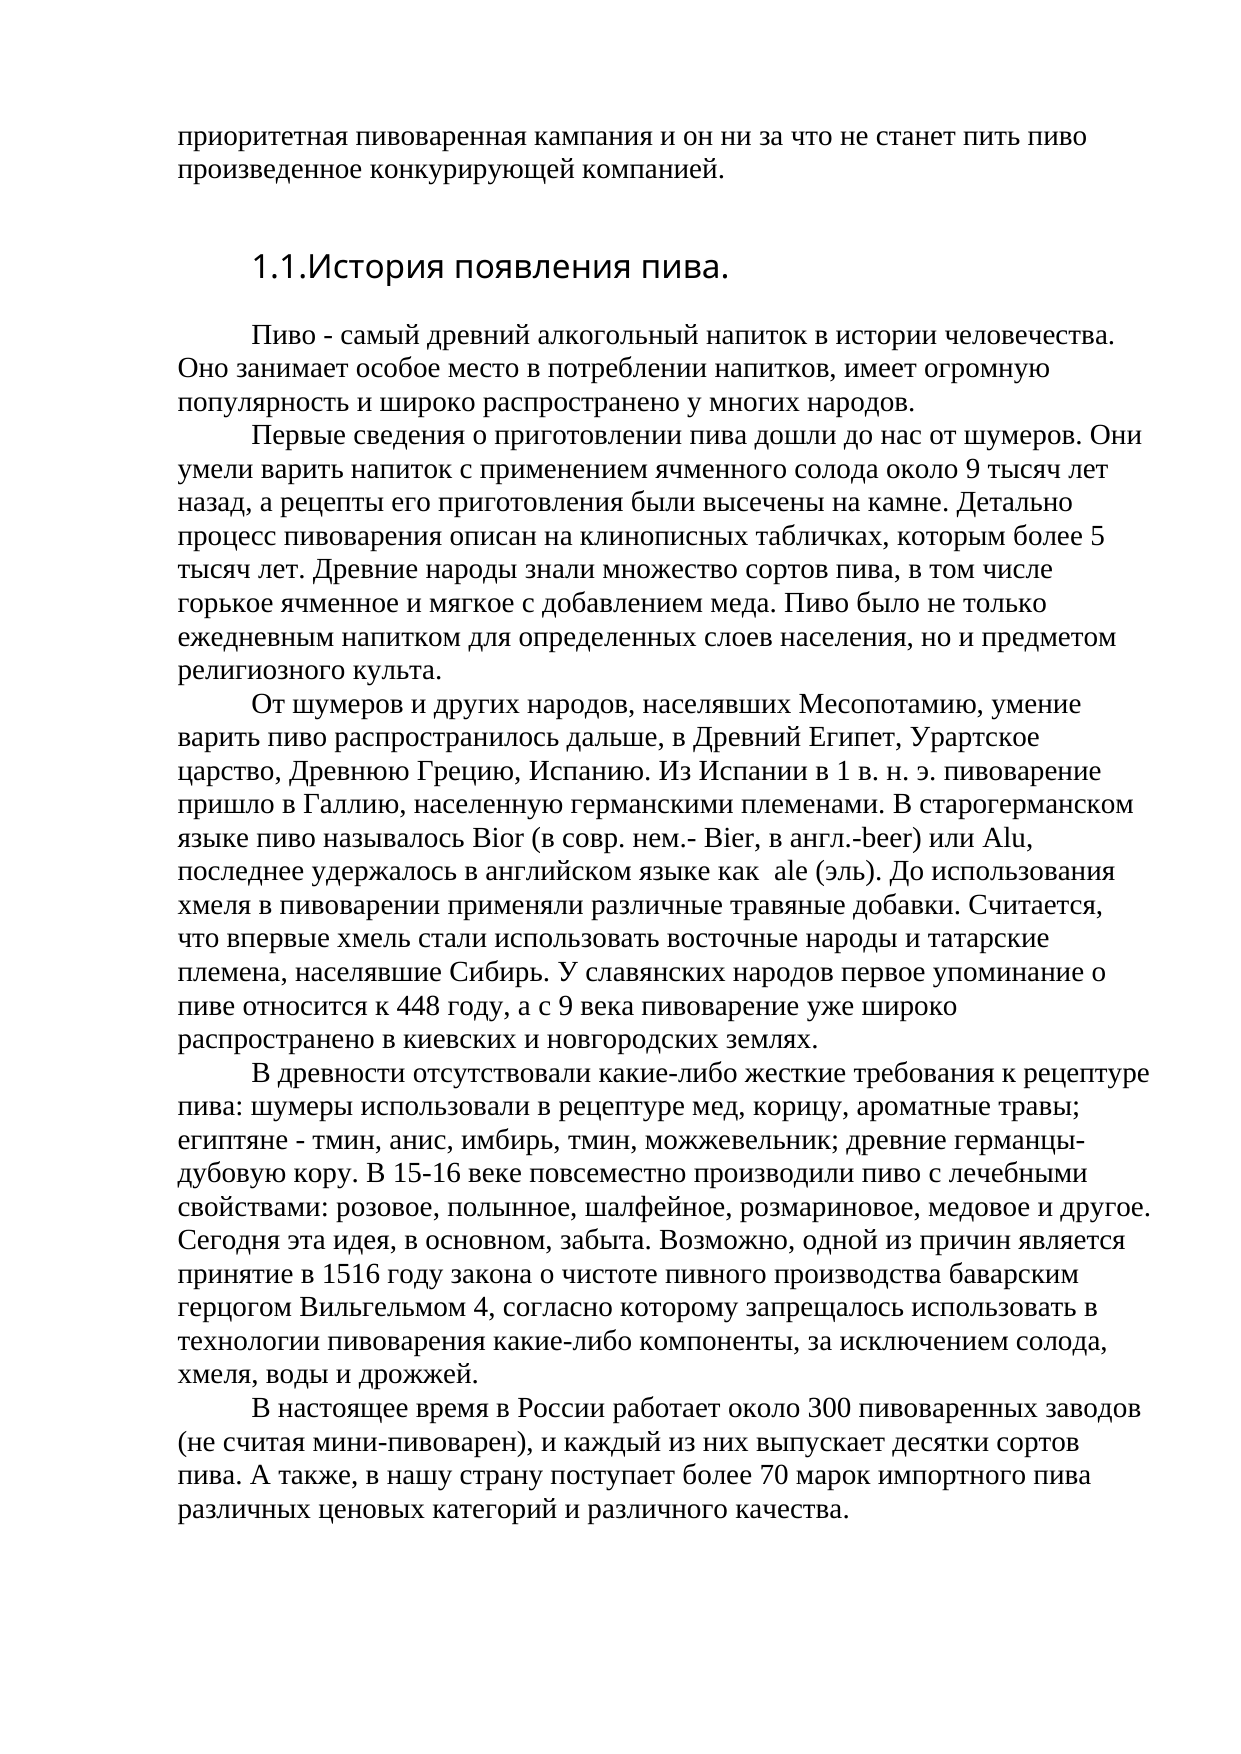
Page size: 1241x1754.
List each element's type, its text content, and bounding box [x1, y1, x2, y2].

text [177, 118, 1152, 185]
text В настоящее время в России работает около 300 пивоваренных заводов (не считая мини-пивоварен), и каждый из них выпускает десятки сортов пива. А также, в нашу страну поступает более 70 марок импортного пива различных ценовых категорий и различного качества. [177, 1390, 1152, 1524]
text 1.1.История появления пива. [177, 243, 1152, 288]
text Пиво - самый древний алкогольный напиток в истории человечества. Оно занимает особое место в потреблении напитков, имеет огромную популярность и широко распространено у многих народов. [177, 317, 1152, 417]
text Первые сведения о приготовлении пива дошли до нас от шумеров. Они умели варить напиток с применением ячменного солода около 9 тысяч лет назад, а рецепты его приготовления были высечены на камне. Детально процесс пивоварения описан на клинописных табличках, которым более 5 тысяч лет. Древние народы знали множество сортов пива, в том числе горькое ячменное и мягкое с добавлением меда. Пиво было не только ежедневным напитком для определенных слоев населения, но и предметом религиозного культа. [177, 417, 1152, 686]
text От шумеров и других народов, населявших Месопотамию, умение варить пиво распространилось дальше, в Древний Египет, Урартское царство, Древнюю Грецию, Испанию. Из Испании в 1 в. н. э. пивоварение пришло в Галлию, населенную германскими племенами. В старогерманском языке пиво называлось Bior (в совр. нем.- Bier, в англ.-beer) или Alu, последнее удержалось в английском языке как ale (эль). До использования хмеля в пивоварении применяли различные травяные добавки. Считается, что впервые хмель стали использовать восточные народы и татарские племена, населявшие Сибирь. У славянских народов первое упоминание о пиве относится к 448 году, а с 9 века пивоварение уже широко распространено в киевских и новгородских землях. [177, 686, 1152, 1055]
text В древности отсутствовали какие-либо жесткие требования к рецептуре пива: шумеры использовали в рецептуре мед, корицу, ароматные травы; египтяне - тмин, анис, имбирь, тмин, можжевельник; древние германцы- дубовую кору. В 15-16 веке повсеместно производили пиво с лечебными свойствами: розовое, полынное, шалфейное, розмариновое, медовое и другое. Сегодня эта идея, в основном, забыта. Возможно, одной из причин является принятие в 1516 году закона о чистоте пивного производства баварским герцогом Вильгельмом 4, согласно которому запрещалось использовать в технологии пивоварения какие-либо компоненты, за исключением солода, хмеля, воды и дрожжей. [177, 1055, 1152, 1390]
